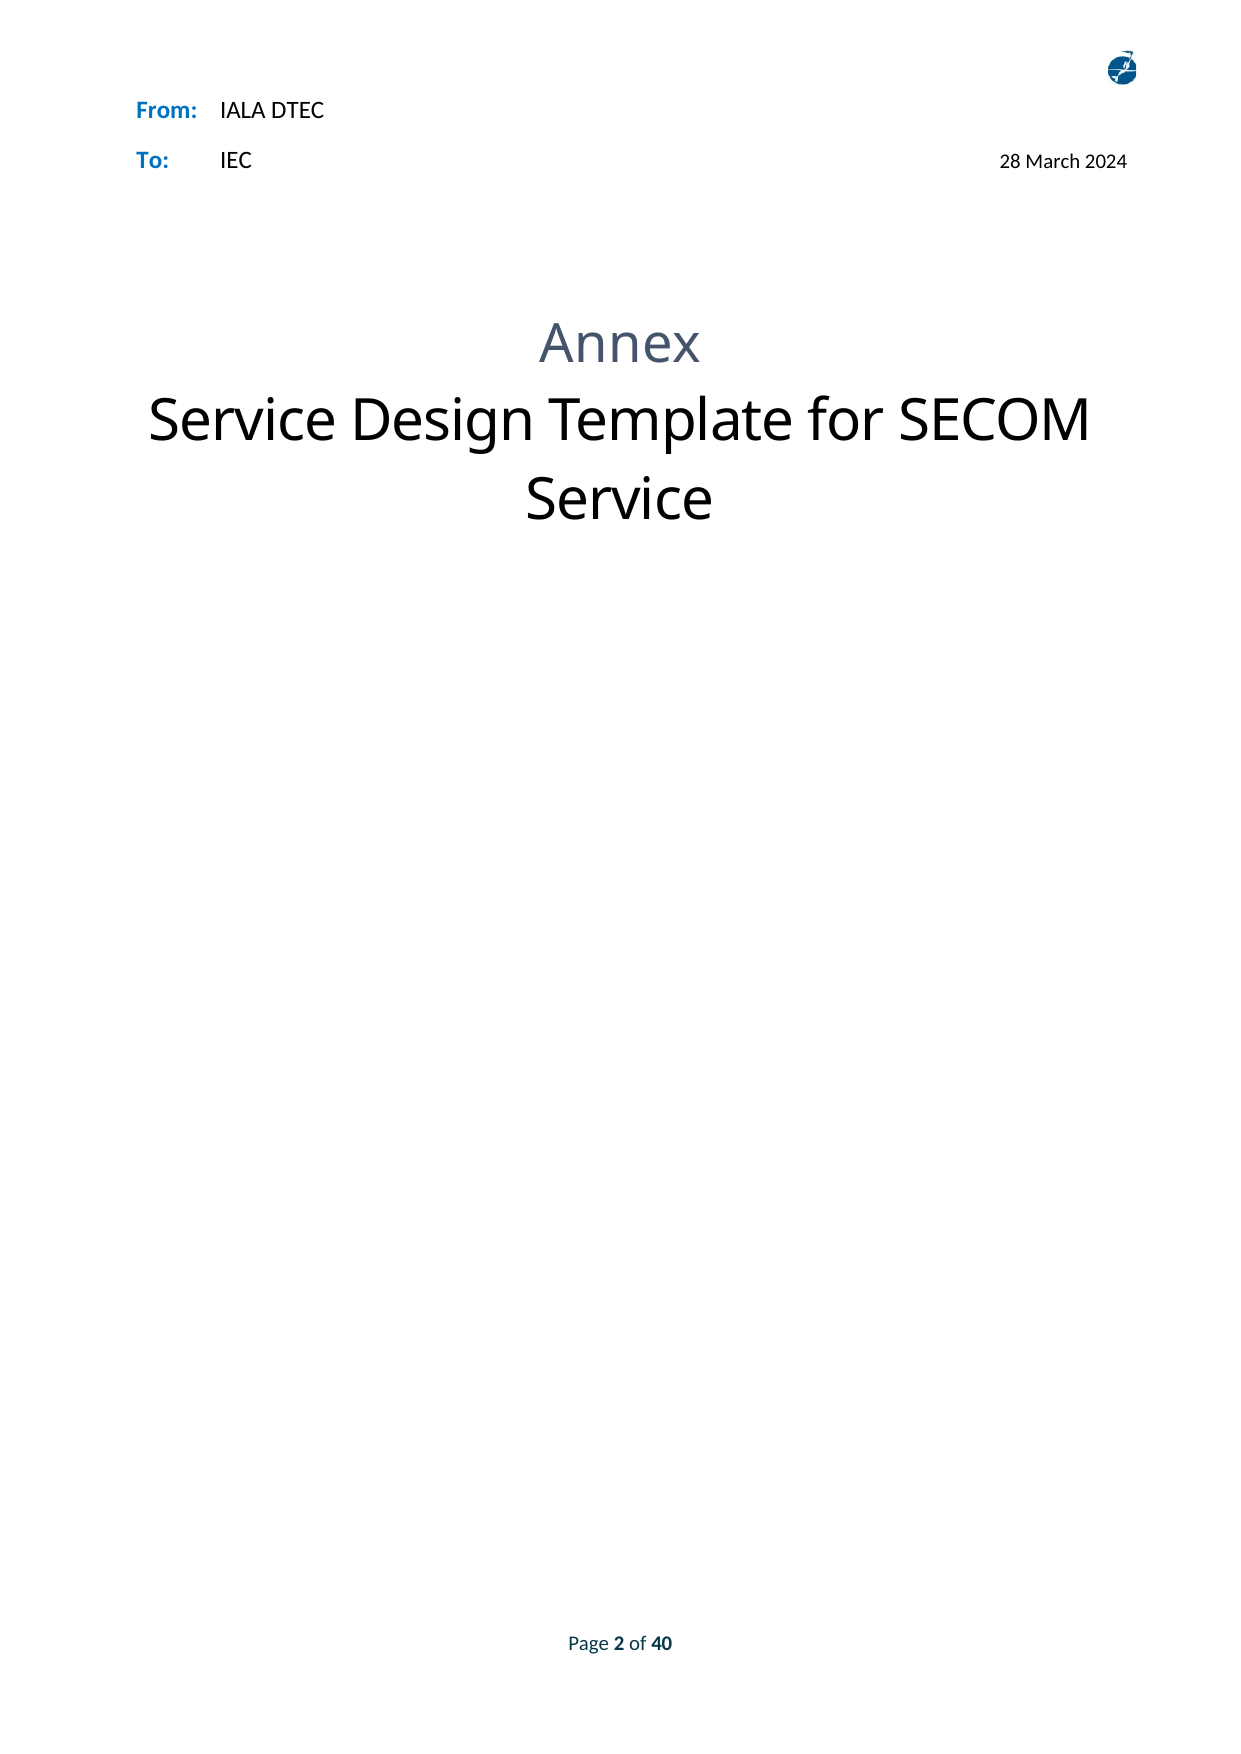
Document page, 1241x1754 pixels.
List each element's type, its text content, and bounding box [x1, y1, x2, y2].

picture [1107, 50, 1137, 85]
title Annex [148, 304, 1093, 378]
